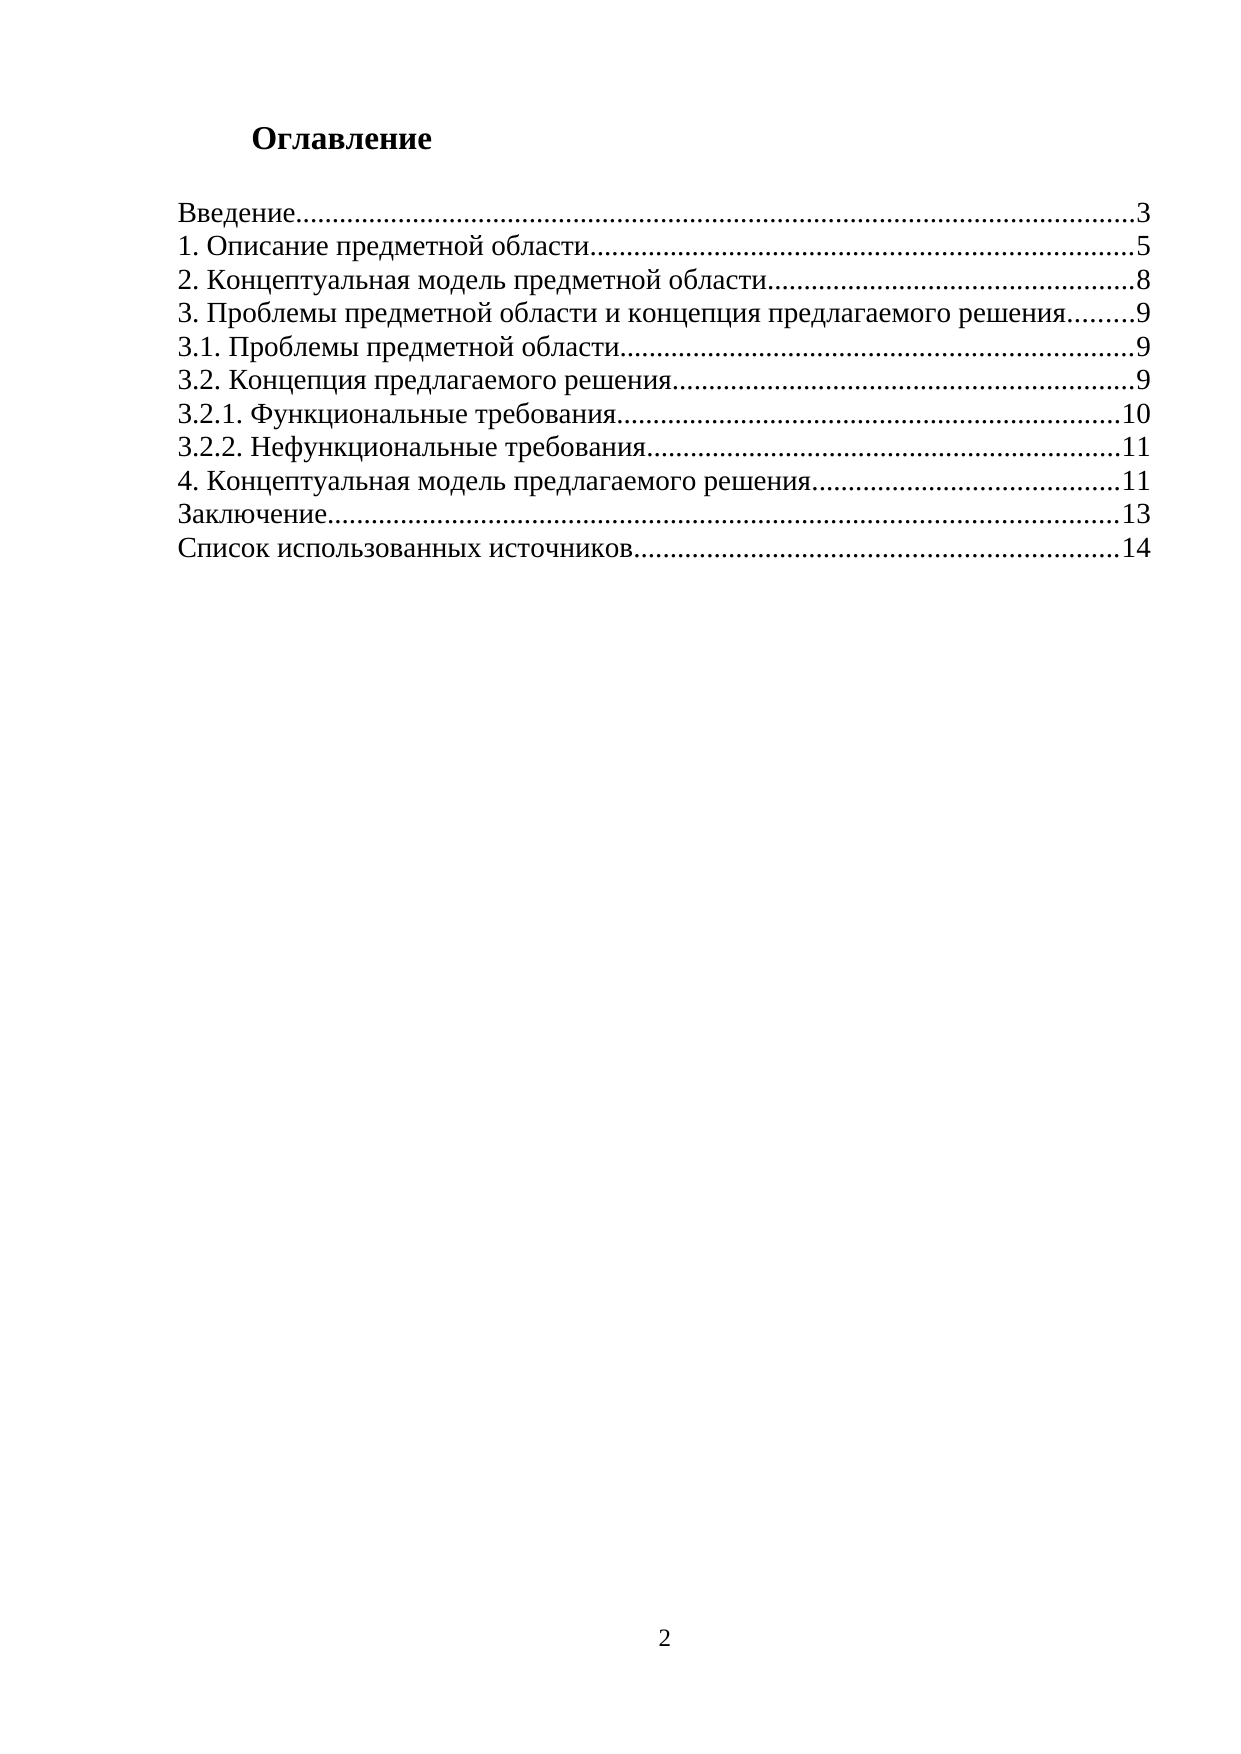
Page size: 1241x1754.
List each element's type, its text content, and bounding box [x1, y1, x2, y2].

text Оглавление [177, 118, 1152, 156]
text 3.2. Концепция предлагаемого решения 9 [177, 362, 1152, 396]
text 2. Концептуальная модель предметной области 8 [177, 262, 1152, 295]
text Список использованных источников 14 [177, 530, 1152, 564]
text 1. Описание предметной области 5 [177, 228, 1152, 262]
text 3.2.1. Функциональные требования 10 [177, 396, 1152, 429]
text 3. Проблемы предметной области и концепция предлагаемого решения 9 [177, 295, 1152, 329]
text Заключение 13 [177, 497, 1152, 530]
text Введение 3 [177, 195, 1152, 228]
text 3.1. Проблемы предметной области 9 [177, 329, 1152, 362]
text 4. Концептуальная модель предлагаемого решения 11 [177, 463, 1152, 497]
text 3.2.2. Нефункциональные требования 11 [177, 429, 1152, 463]
